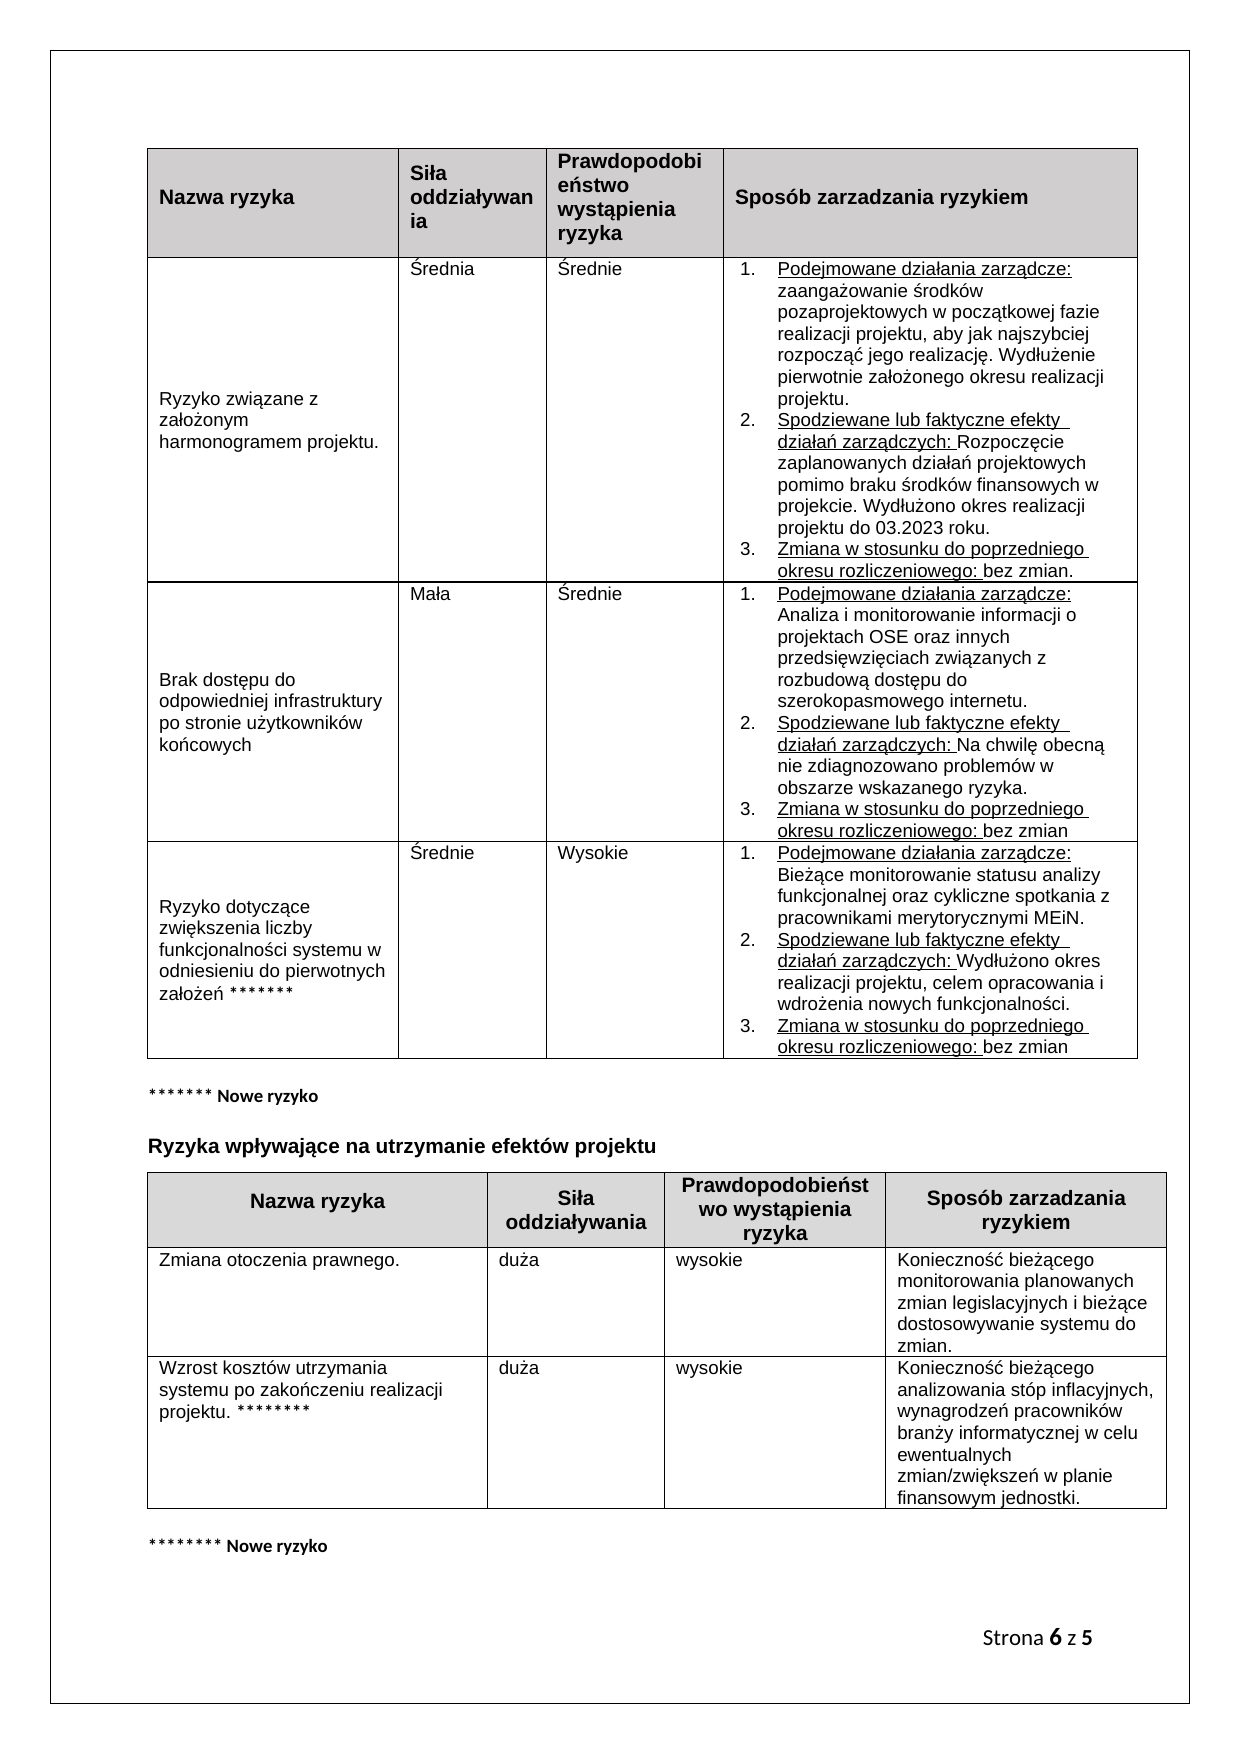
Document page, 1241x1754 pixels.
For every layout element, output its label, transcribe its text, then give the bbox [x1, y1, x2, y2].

table_header Nazwa ryzyka [148, 149, 398, 257]
table_cell duża [488, 1357, 664, 1508]
table_cell Konieczność bieżącego analizowania stóp inflacyjnych, wynagrodzeń pracowników branży informatycznej w celu ewentualnych zmian/zwiększeń w planie finansowym jednostki. [886, 1357, 1166, 1508]
table_cell duża [488, 1248, 664, 1356]
table_header Sposób zarzadzania ryzykiem [886, 1173, 1166, 1247]
table_cell Konieczność bieżącego monitorowania planowanych zmian legislacyjnych i bieżące dostosowywanie systemu do zmian. [886, 1248, 1166, 1356]
table_cell Podejmowane działania zarządcze: Analiza i monitorowanie informacji o projektach OSE oraz innych przedsięwzięciach związanych z rozbudową dostępu do szerokopasmowego internetu. Spodziewane lub faktyczne efekty działań zarządczych: Na chwilę obecną nie zdiagnozowano problemów w obszarze wskazanego ryzyka. Zmiana w stosunku do poprzedniego okresu rozliczeniowego: bez zmian [724, 583, 1137, 841]
table_cell Średnia [399, 258, 546, 581]
table_header Siła oddziaływania [488, 1173, 664, 1247]
table_cell Ryzyko dotyczące zwiększenia liczby funkcjonalności systemu w odniesieniu do pierwotnych założeń ******* [148, 842, 398, 1058]
text ******* Nowe ryzyko [148, 1084, 1093, 1107]
table_header Siła oddziaływania [399, 149, 546, 257]
table_cell wysokie [665, 1357, 885, 1508]
table_header Prawdopodobieństwo wystąpienia ryzyka [665, 1173, 885, 1247]
text Ryzyka wpływające na utrzymanie efektów projektu [148, 1133, 1093, 1157]
table_cell Średnie [547, 258, 723, 581]
table_header Sposób zarzadzania ryzykiem [724, 149, 1137, 257]
table_cell Brak dostępu do odpowiedniej infrastruktury po stronie użytkowników końcowych [148, 583, 398, 841]
text ******** Nowe ryzyko [148, 1534, 1093, 1557]
table_cell Zmiana otoczenia prawnego. [148, 1248, 487, 1356]
table_cell Wzrost kosztów utrzymania systemu po zakończeniu realizacji projektu. ******** [148, 1357, 487, 1508]
table_cell Ryzyko związane z założonym harmonogramem projektu. [148, 258, 398, 581]
table_cell Podejmowane działania zarządcze: Bieżące monitorowanie statusu analizy funkcjonalnej oraz cykliczne spotkania z pracownikami merytorycznymi MEiN. Spodziewane lub faktyczne efekty działań zarządczych: Wydłużono okres realizacji projektu, celem opracowania i wdrożenia nowych funkcjonalności. Zmiana w stosunku do poprzedniego okresu rozliczeniowego: bez zmian [724, 842, 1137, 1058]
table_cell Wysokie [547, 842, 723, 1058]
table_cell Podejmowane działania zarządcze: zaangażowanie środków pozaprojektowych w początkowej fazie realizacji projektu, aby jak najszybciej rozpocząć jego realizację. Wydłużenie pierwotnie założonego okresu realizacji projektu. Spodziewane lub faktyczne efekty działań zarządczych: Rozpoczęcie zaplanowanych działań projektowych pomimo braku środków finansowych w projekcie. Wydłużono okres realizacji projektu do 03.2023 roku. Zmiana w stosunku do poprzedniego okresu rozliczeniowego: bez zmian. [724, 258, 1137, 581]
table_header Nazwa ryzyka [148, 1173, 487, 1247]
table_cell Mała [399, 583, 546, 841]
table_cell wysokie [665, 1248, 885, 1356]
table_header Prawdopodobieństwo wystąpienia ryzyka [547, 149, 723, 257]
table_cell Średnie [547, 583, 723, 841]
table_cell Średnie [399, 842, 546, 1058]
